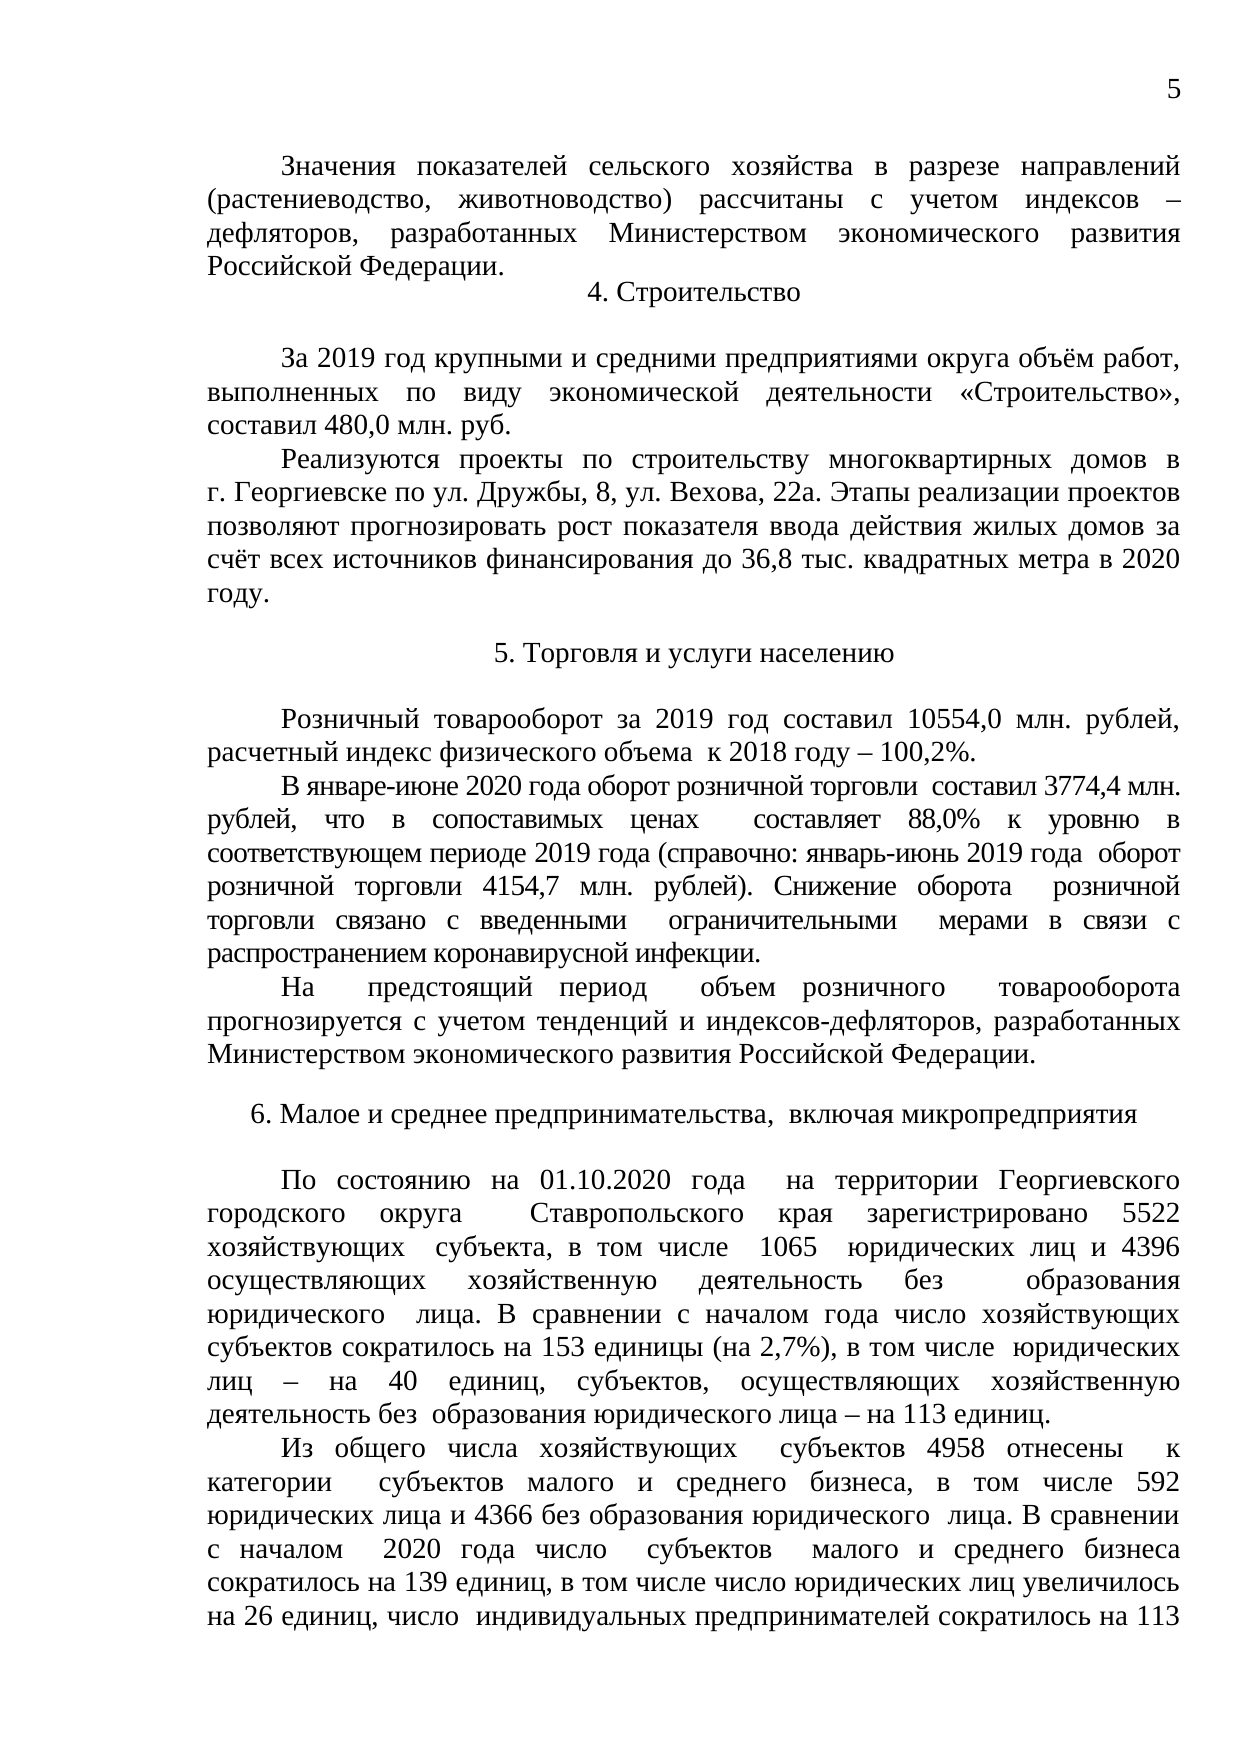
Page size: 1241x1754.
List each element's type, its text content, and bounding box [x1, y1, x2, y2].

text Реализуются проекты по строительству многоквартирных домов в г. Георгиевске по ул. Дружбы, 8, ул. Вехова, 22а. Этапы реализации проектов позволяют прогнозировать рост показателя ввода действия жилых домов за счёт всех источников финансирования до 36,8 тыс. квадратных метра в 2020 году. [207, 441, 1181, 609]
text 5. Торговля и услуги населению [207, 642, 1181, 667]
text 6. Малое и среднее предпринимательства, включая микропредприятия [207, 1103, 1181, 1128]
text В январе-июне 2020 года оборот розничной торговли составил 3774,4 млн. рублей, что в сопоставимых ценах составляет 88,0% к уровню в соответствующем периоде 2019 года (справочно: январь-июнь 2019 года оборот розничной торговли 4154,7 млн. рублей). Снижение оборота розничной торговли связано с введенными ограничительными мерами в связи с распространением коронавирусной инфекции. [207, 768, 1181, 969]
text Розничный товарооборот за 2019 год составил 10554,0 млн. рублей, расчетный индекс физического объема к 2018 году – 100,2%. [207, 701, 1181, 768]
text За 2019 год крупными и средними предприятиями округа объём работ, выполненных по виду экономической деятельности «Строительство», составил 480,0 млн. руб. [207, 340, 1181, 441]
text 4. Строительство [207, 282, 1181, 307]
text Значения показателей сельского хозяйства в разрезе направлений (растениеводство, животноводство) рассчитаны с учетом индексов – дефляторов, разработанных Министерством экономического развития Российской Федерации. [207, 148, 1181, 282]
text На предстоящий период объем розничного товарооборота прогнозируется с учетом тенденций и индексов-дефляторов, разработанных Министерством экономического развития Российской Федерации. [207, 969, 1181, 1070]
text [207, 1430, 1181, 1631]
text По состоянию на 01.10.2020 года на территории Георгиевского городского округа Ставропольского края зарегистрировано 5522 хозяйствующих субъекта, в том числе 1065 юридических лиц и 4396 осуществляющих хозяйственную деятельность без образования юридического лица. В сравнении с началом года число хозяйствующих субъектов сократилось на 153 единицы (на 2,7%), в том числе юридических лиц – на 40 единиц, субъектов, осуществляющих хозяйственную деятельность без образования юридического лица – на 113 единиц. [207, 1162, 1181, 1430]
